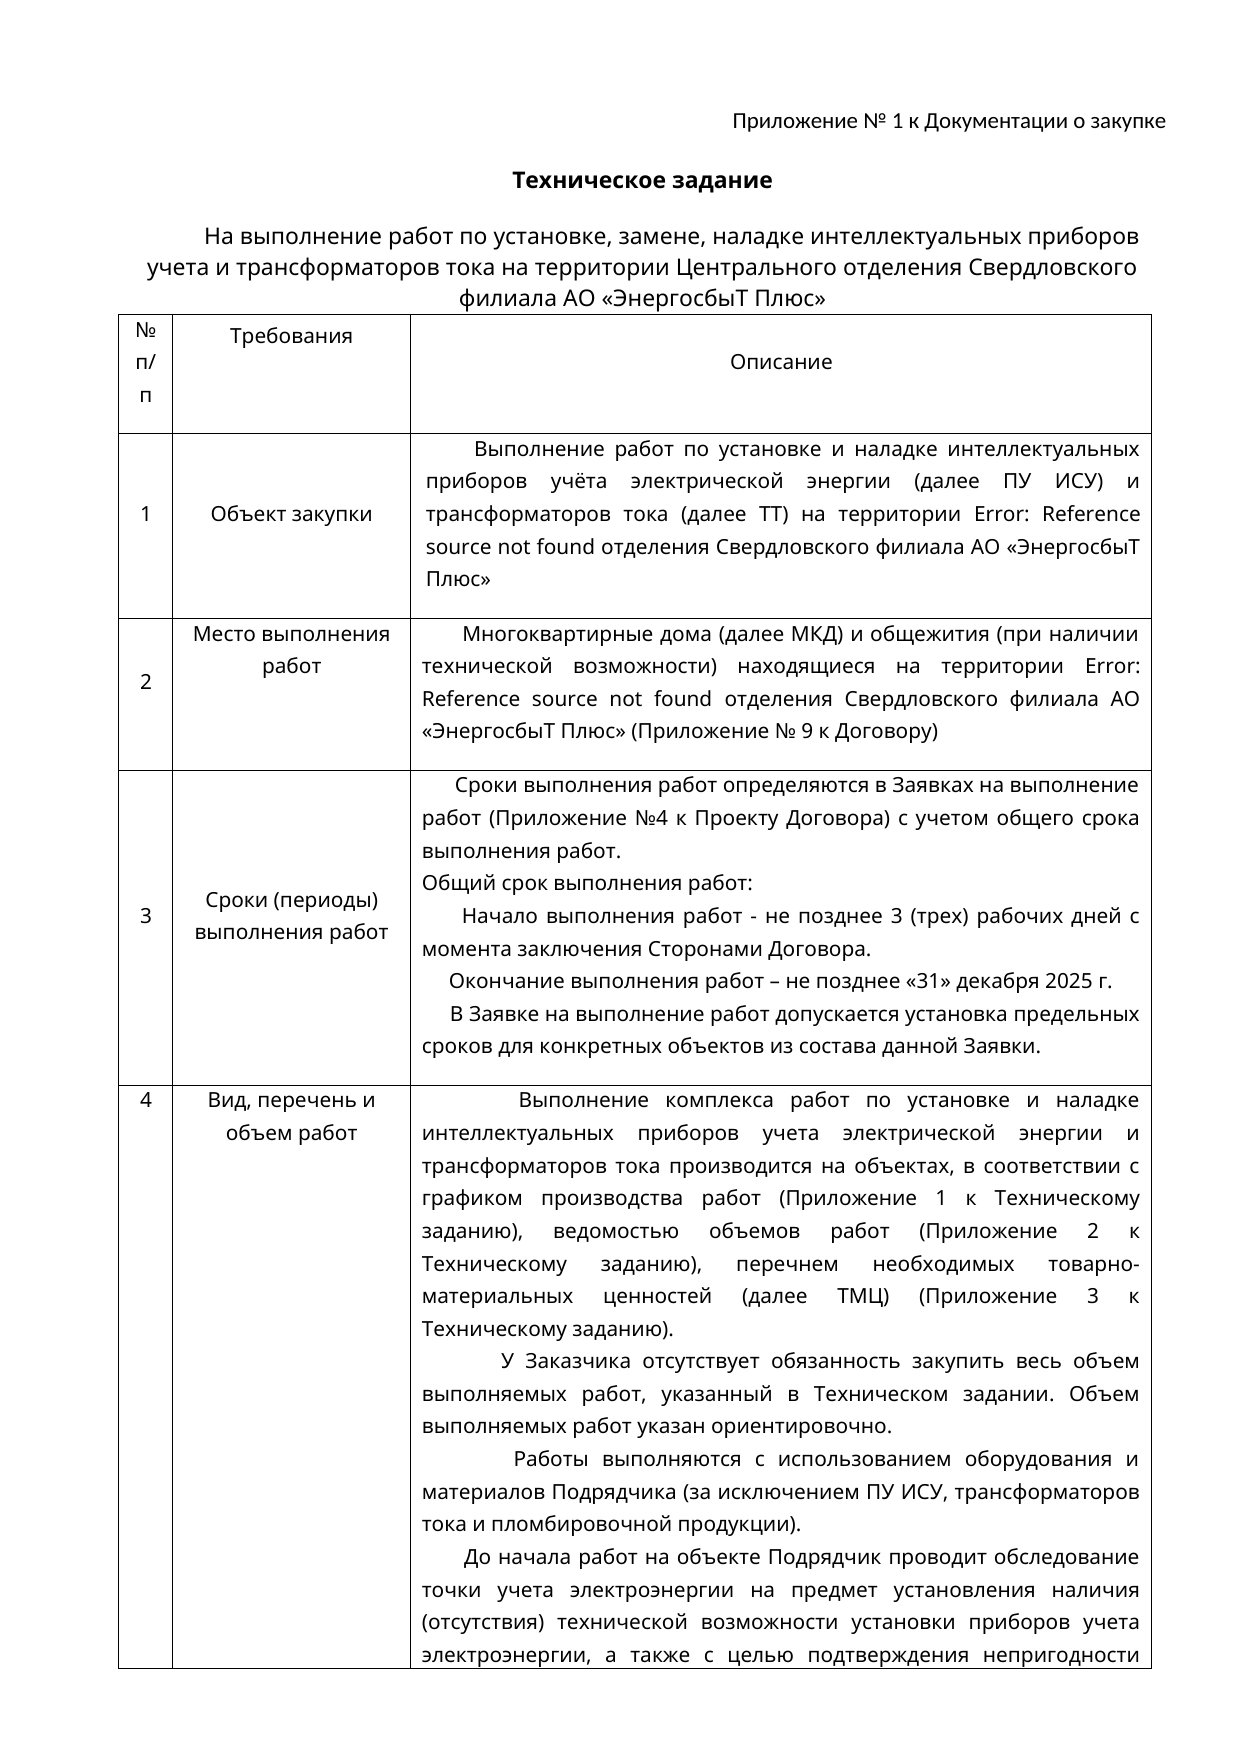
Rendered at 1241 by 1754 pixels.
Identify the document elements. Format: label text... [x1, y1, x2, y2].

table_header № п/п [119, 315, 172, 433]
table_cell Сроки (периоды) выполнения работ [173, 771, 410, 1084]
table_cell 4 [119, 1086, 172, 1668]
table_cell 3 [119, 771, 172, 1084]
table_cell Место выполнения работ [173, 619, 410, 769]
table_cell 2 [119, 619, 172, 769]
text Приложение № 1 к Документации о закупке [118, 106, 1167, 134]
text На выполнение работ по установке, замене, наладке интеллектуальных приборов учета и трансформаторов тока на территории Центрального отделения Свердловского филиала АО «ЭнергосбыТ Плюс» [118, 220, 1167, 314]
table_header Требования [173, 315, 410, 433]
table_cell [411, 1086, 1151, 1668]
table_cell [173, 1086, 410, 1668]
table_cell Объект закупки [173, 434, 410, 618]
table_cell 1 [119, 434, 172, 618]
table_cell Сроки выполнения работ определяются в Заявках на выполнение работ (Приложение №4 к Проекту Договора) с учетом общего срока выполнения работ. Общий срок выполнения работ: Начало выполнения работ - не позднее 3 (трех) рабочих дней с момента заключения Сторонами Договора. Окончание выполнения работ – не позднее «31» декабря 2025 г. В Заявке на выполнение работ допускается установка предельных сроков для конкретных объектов из состава данной Заявки. [411, 771, 1151, 1084]
subtitle Техническое задание [118, 164, 1167, 195]
table_header Описание [411, 315, 1151, 433]
